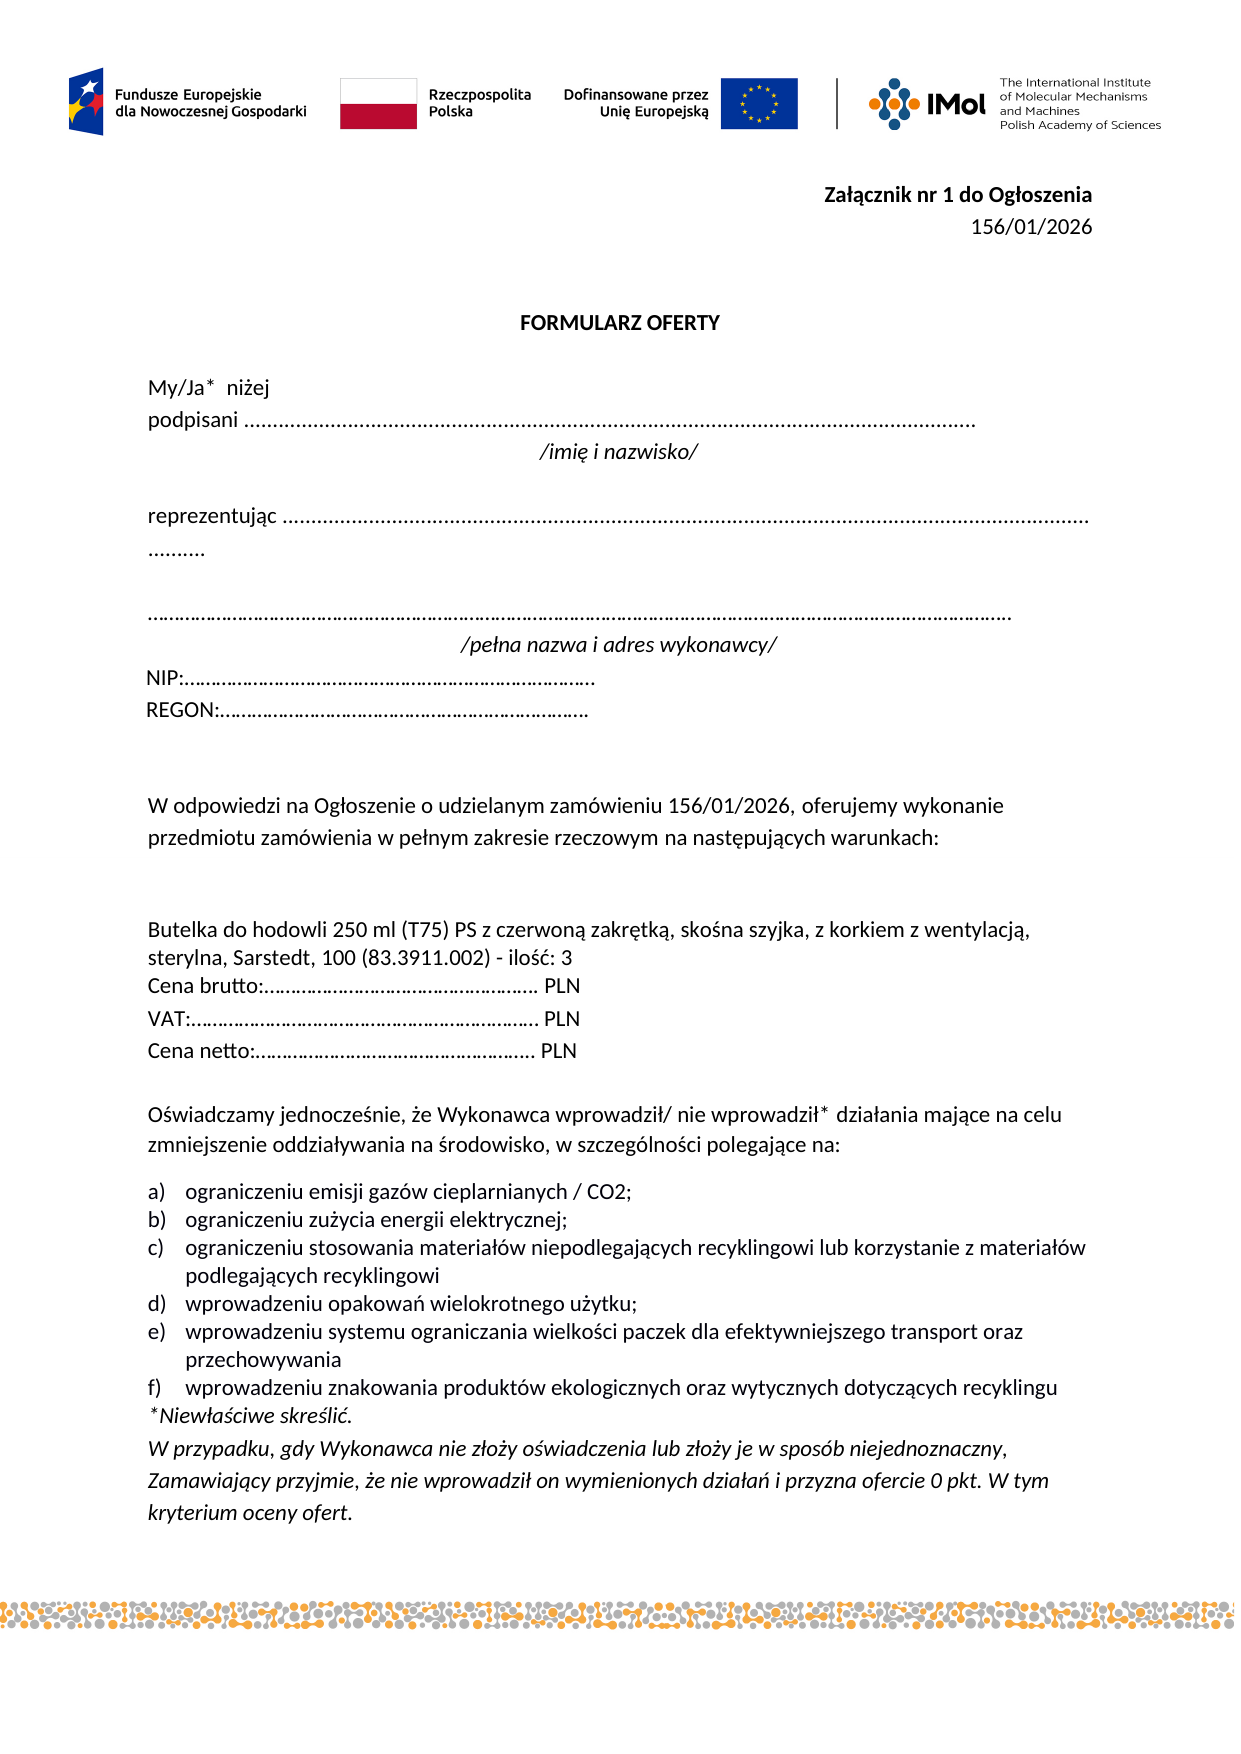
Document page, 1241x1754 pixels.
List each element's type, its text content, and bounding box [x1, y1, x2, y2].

text W przypadku, gdy Wykonawca nie złoży oświadczenia lub złoży je w sposób niejednoznaczny, Zamawiający przyjmie, że nie wprowadził on wymienionych działań i przyzna ofercie 0 pkt. W tym kryterium oceny ofert. [148, 1434, 1093, 1526]
text reprezentując ...................................................................................................................................................... [148, 502, 1093, 562]
list wprowadzeniu opakowań wielokrotnego użytku; [148, 1289, 1093, 1317]
text My/Ja* niżej podpisani ............................................................................................................................... [148, 373, 1093, 433]
text /pełna nazwa i adres wykonawcy/ [148, 630, 1093, 658]
text W odpowiedzi na Ogłoszenie o udzielanym zamówieniu 156/01/2026, oferujemy wykonanie przedmiotu zamówienia w pełnym zakresie rzeczowym na następujących warunkach: [148, 791, 1093, 852]
list ograniczeniu emisji gazów cieplarnianych / CO2; [148, 1177, 1093, 1205]
text Oświadczamy jednocześnie, że Wykonawca wprowadził/ nie wprowadził* działania mające na celu zmniejszenie oddziaływania na środowisko, w szczególności polegające na: [148, 1100, 1093, 1158]
text *Niewłaściwe skreślić. [148, 1402, 1093, 1429]
text 156/01/2026 [148, 212, 1093, 240]
text VAT:………………………………………………………… PLN [148, 1004, 1093, 1032]
text Butelka do hodowli 250 ml (T75) PS z czerwoną zakrętką, skośna szyjka, z korkiem z wentylacją, sterylna, Sarstedt, 100 (83.3911.002) - ilość: 3 [148, 888, 1093, 972]
text ……………………………………………………………………………………………………………………………………………….. [148, 598, 1093, 626]
text NIP:…………………………………………………………………… [146, 663, 1093, 691]
text Cena netto:…………………………………………….. PLN [148, 1036, 1093, 1064]
text Cena brutto:……………………………………………. PLN [148, 972, 1093, 999]
list wprowadzeniu systemu ograniczania wielkości paczek dla efektywniejszego transport oraz przechowywania [148, 1317, 1093, 1373]
list wprowadzeniu znakowania produktów ekologicznych oraz wytycznych dotyczących recyklingu [148, 1373, 1093, 1402]
text /imię i nazwisko/ [148, 437, 1093, 465]
list ograniczeniu stosowania materiałów niepodlegających recyklingowi lub korzystanie z materiałów podlegających recyklingowi [148, 1233, 1093, 1289]
picture [0, 0, 1235, 1639]
text FORMULARZ OFERTY [148, 308, 1093, 337]
text Załącznik nr 1 do Ogłoszenia [148, 180, 1093, 208]
text REGON:……………………………………………………………. [146, 695, 1093, 723]
list ograniczeniu zużycia energii elektrycznej; [148, 1205, 1093, 1233]
